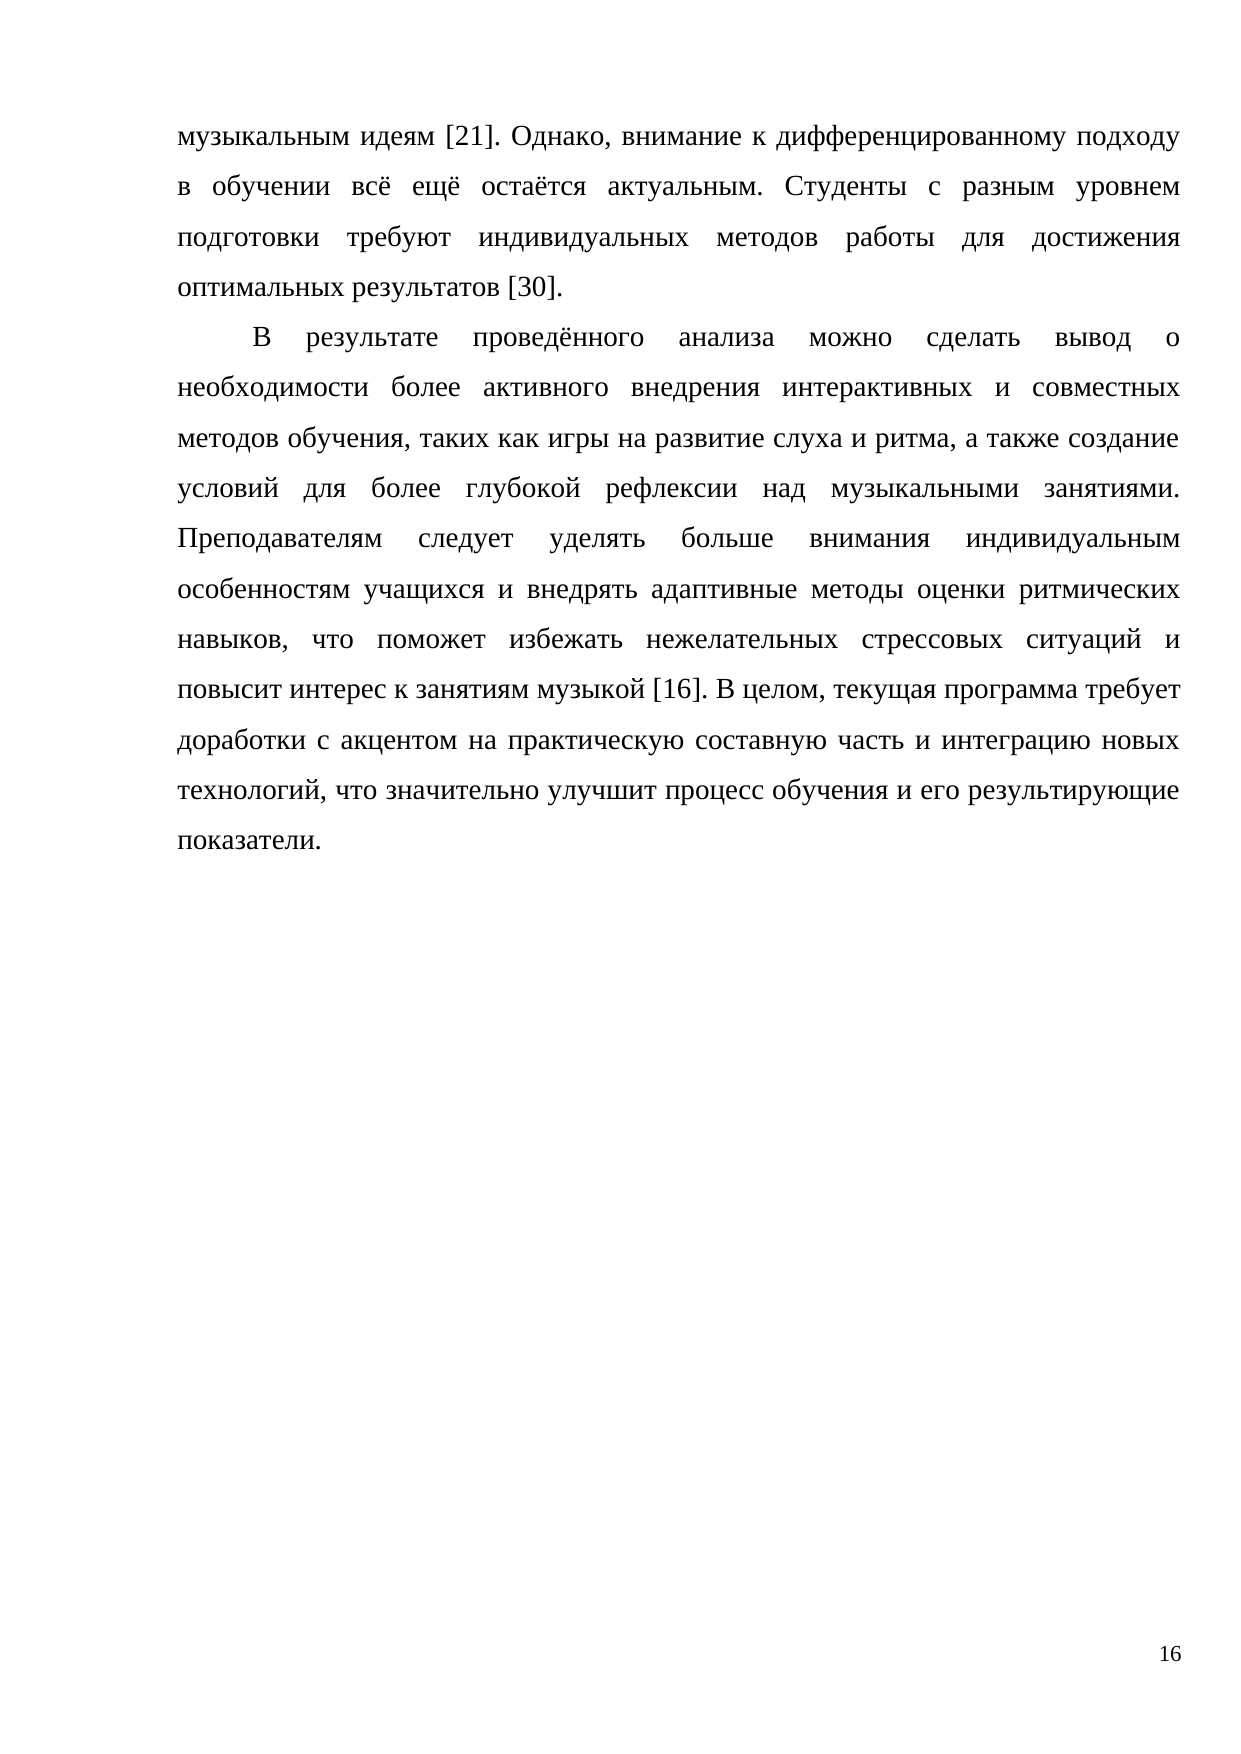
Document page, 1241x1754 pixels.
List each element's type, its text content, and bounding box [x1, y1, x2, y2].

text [177, 118, 1181, 302]
text В результате проведённого анализа можно сделать вывод о необходимости более активного внедрения интерактивных и совместных методов обучения, таких как игры на развитие слуха и ритма, а также создание условий для более глубокой рефлексии над музыкальными занятиями. Преподавателям следует уделять больше внимания индивидуальным особенностям учащихся и внедрять адаптивные методы оценки ритмических навыков, что поможет избежать нежелательных стрессовых ситуаций и повысит интерес к занятиям музыкой [16]. В целом, текущая программа требует доработки с акцентом на практическую составную часть и интеграцию новых технологий, что значительно улучшит процесс обучения и его результирующие показатели. [177, 319, 1181, 856]
